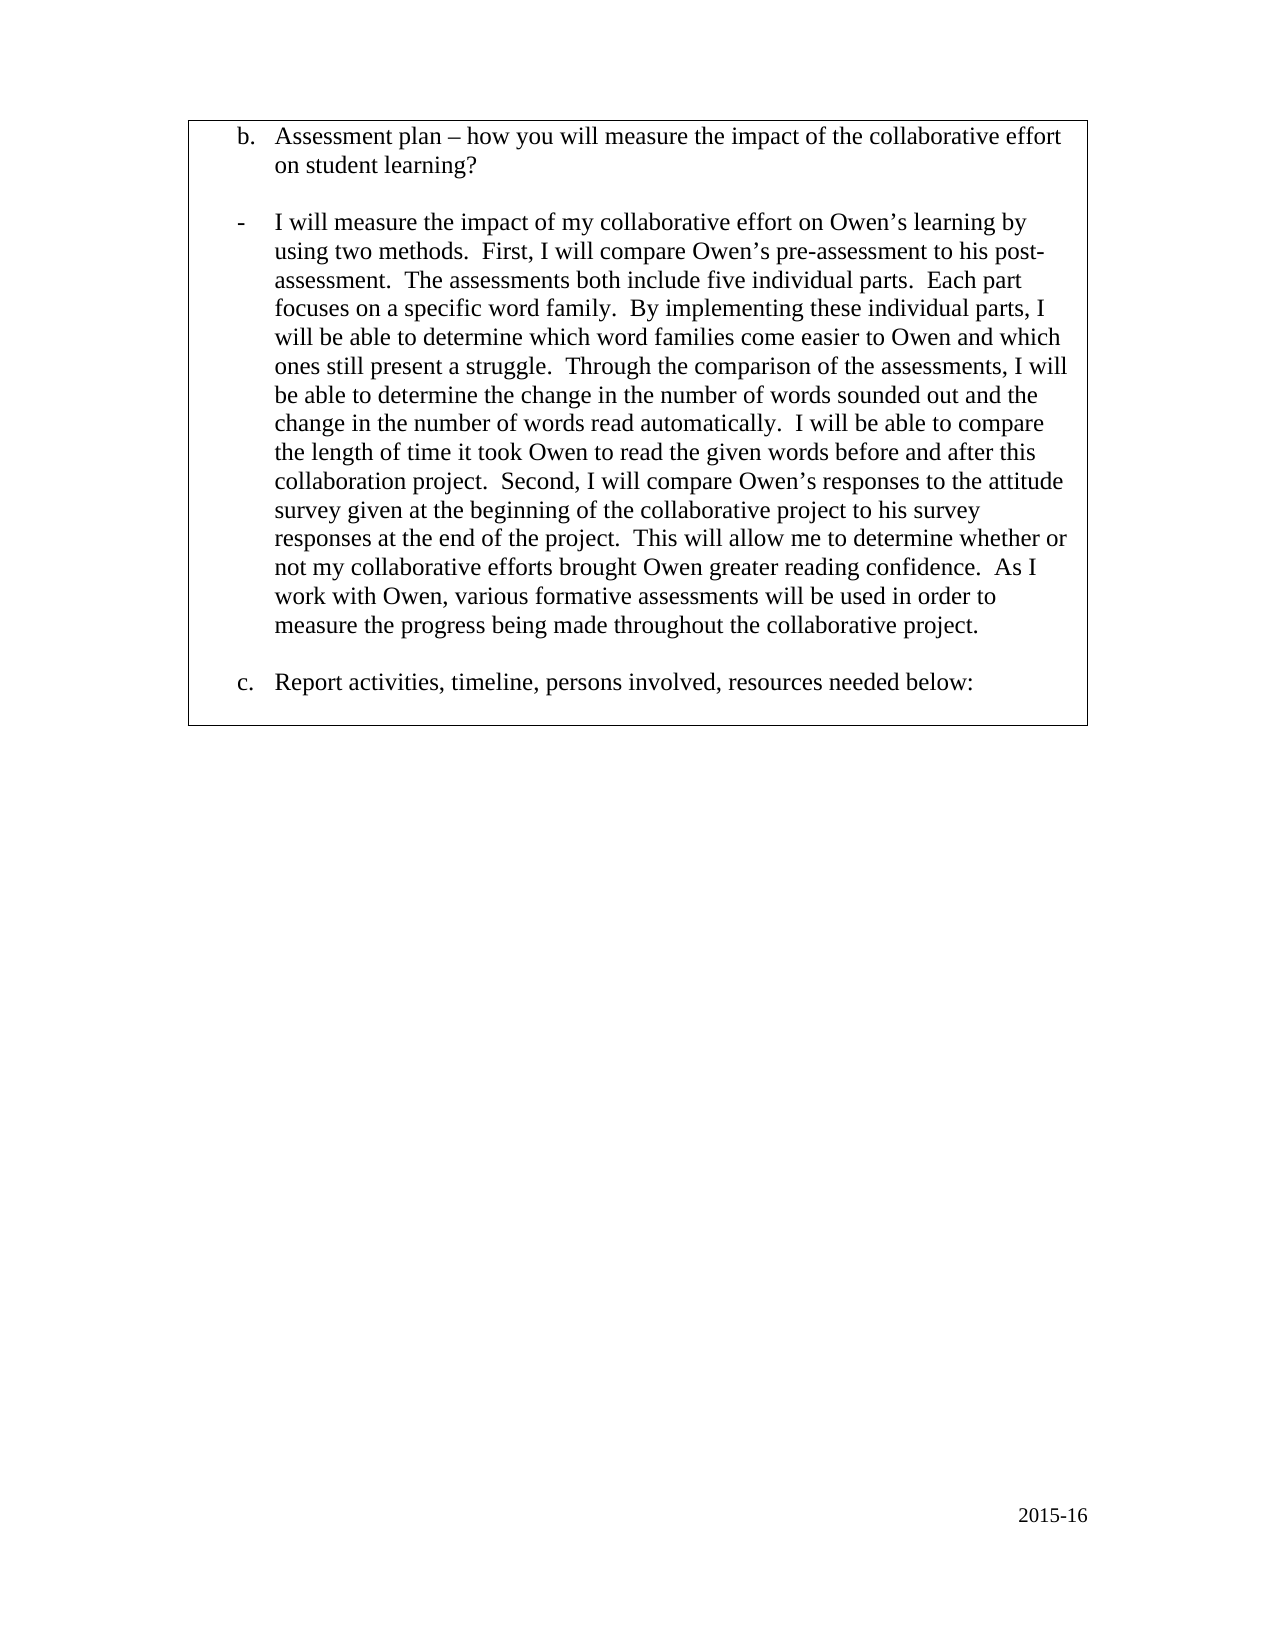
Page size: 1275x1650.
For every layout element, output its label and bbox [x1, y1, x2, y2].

table_header [189, 121, 1087, 725]
